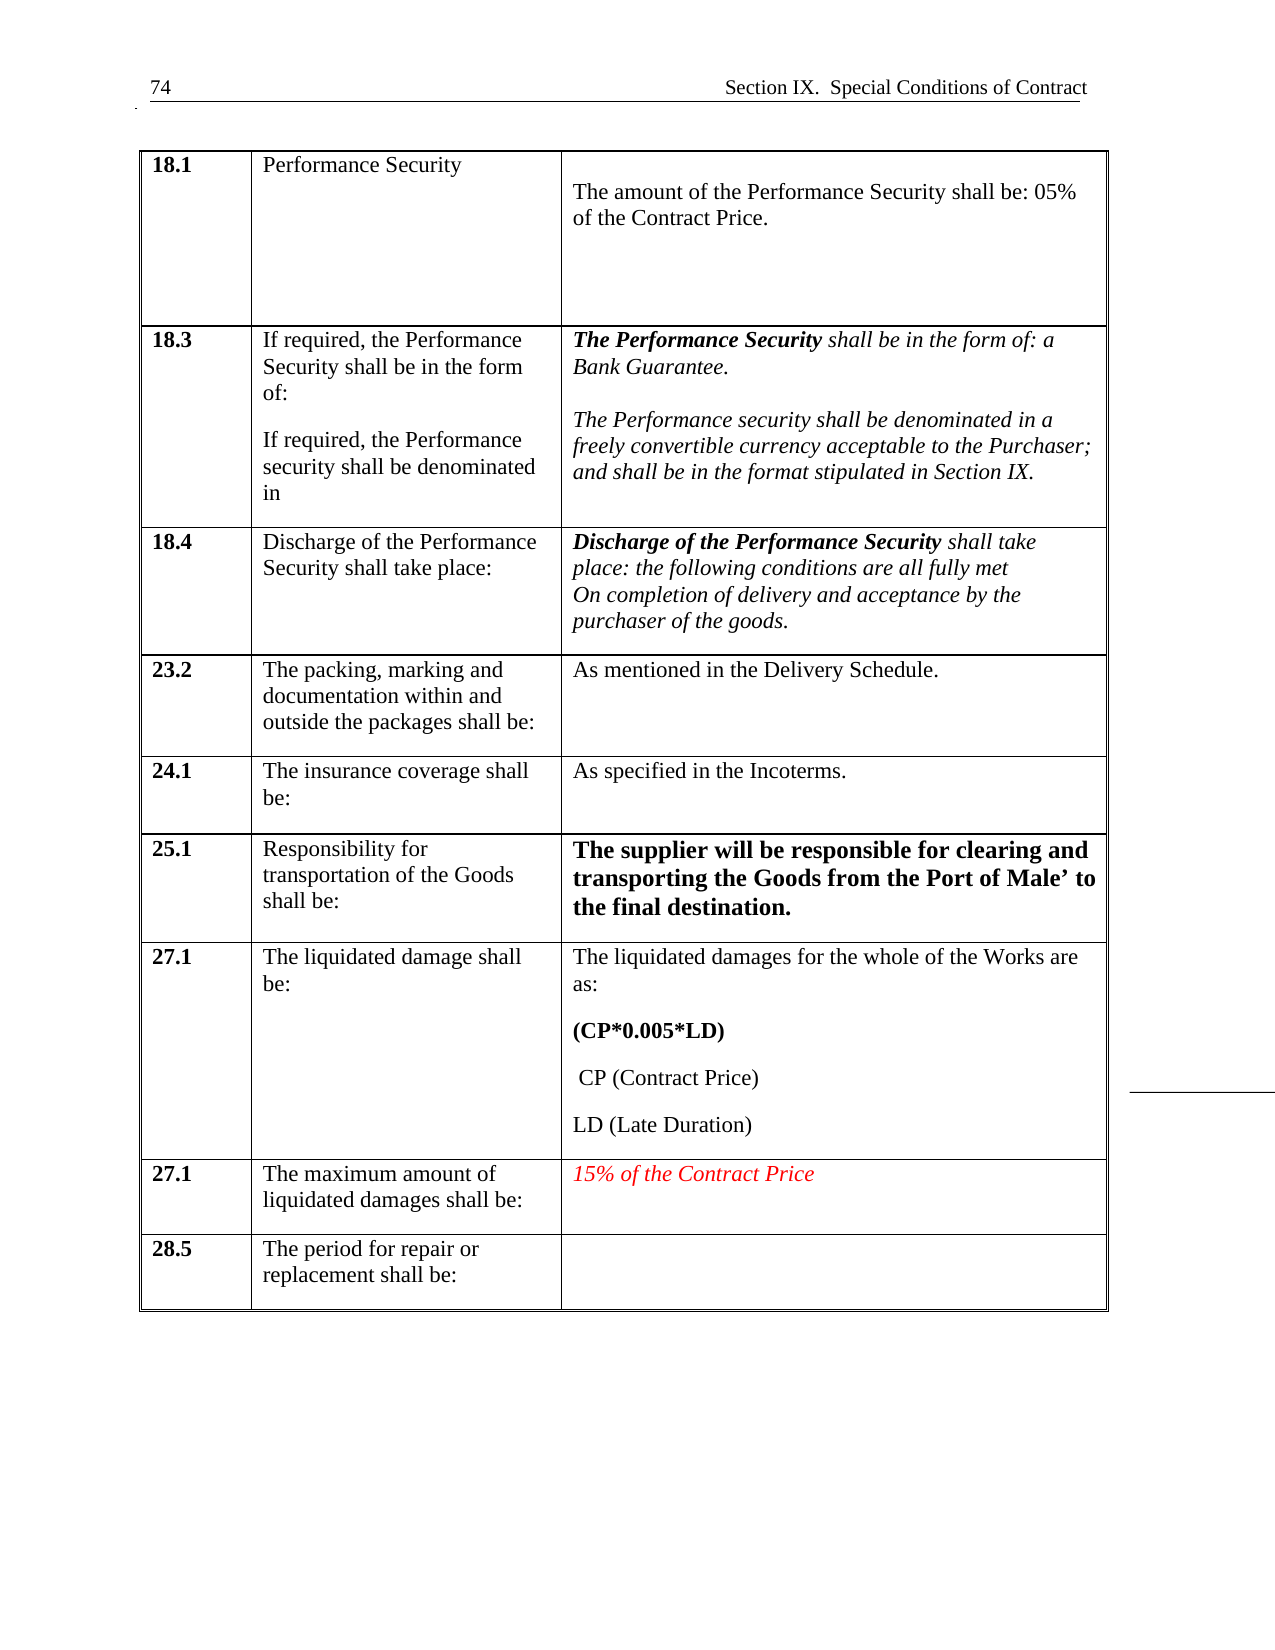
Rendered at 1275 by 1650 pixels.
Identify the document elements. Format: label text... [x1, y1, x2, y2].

table_cell 25.1 [142, 835, 251, 942]
table_cell The maximum amount of liquidated damages shall be: [252, 1160, 561, 1233]
table_cell Responsibility for transportation of the Goods shall be: [252, 835, 561, 942]
table_cell The supplier will be responsible for clearing and transporting the Goods from the Port of Male’ to the final destination. [562, 835, 1106, 942]
table_cell As mentioned in the Delivery Schedule. [562, 656, 1106, 756]
table_cell As specified in the Incoterms. [562, 757, 1106, 833]
table_cell If required, the Performance Security shall be in the form of: If required, the Performance security shall be denominated in [252, 327, 561, 526]
table_cell 27.1 [142, 943, 251, 1158]
table_cell The liquidated damages for the whole of the Works are as: (CP*0.005*LD) CP (Contract Price) LD (Late Duration) [562, 943, 1106, 1158]
table_cell The insurance coverage shall be: [252, 757, 561, 833]
table_cell 27.1 [142, 1160, 251, 1233]
table_cell The period for repair or replacement shall be: [252, 1235, 561, 1309]
table_cell The amount of the Performance Security shall be: 05% of the Contract Price. [562, 152, 1106, 325]
table_cell 18.3 [142, 327, 251, 526]
table_cell Discharge of the Performance Security shall take place: [252, 528, 561, 654]
table_cell The liquidated damage shall be: [252, 943, 561, 1158]
table_cell The Performance Security shall be in the form of: a Bank Guarantee. The Performance security shall be denominated in a freely convertible currency acceptable to the Purchaser; and shall be in the format stipulated in Section IX. [562, 327, 1106, 526]
table_cell Performance Security [252, 152, 561, 325]
table_cell 18.4 [142, 528, 251, 654]
table_cell The packing, marking and documentation within and outside the packages shall be: [252, 656, 561, 756]
table_cell 23.2 [142, 656, 251, 756]
table_cell 15% of the Contract Price [562, 1160, 1106, 1233]
table_cell 28.5 [142, 1235, 251, 1309]
table_cell [562, 1235, 1106, 1309]
table_cell 18.1 [142, 152, 251, 325]
table_cell Discharge of the Performance Security shall take place: the following conditions are all fully met On completion of delivery and acceptance by the purchaser of the goods. [562, 528, 1106, 654]
table_cell 24.1 [142, 757, 251, 833]
